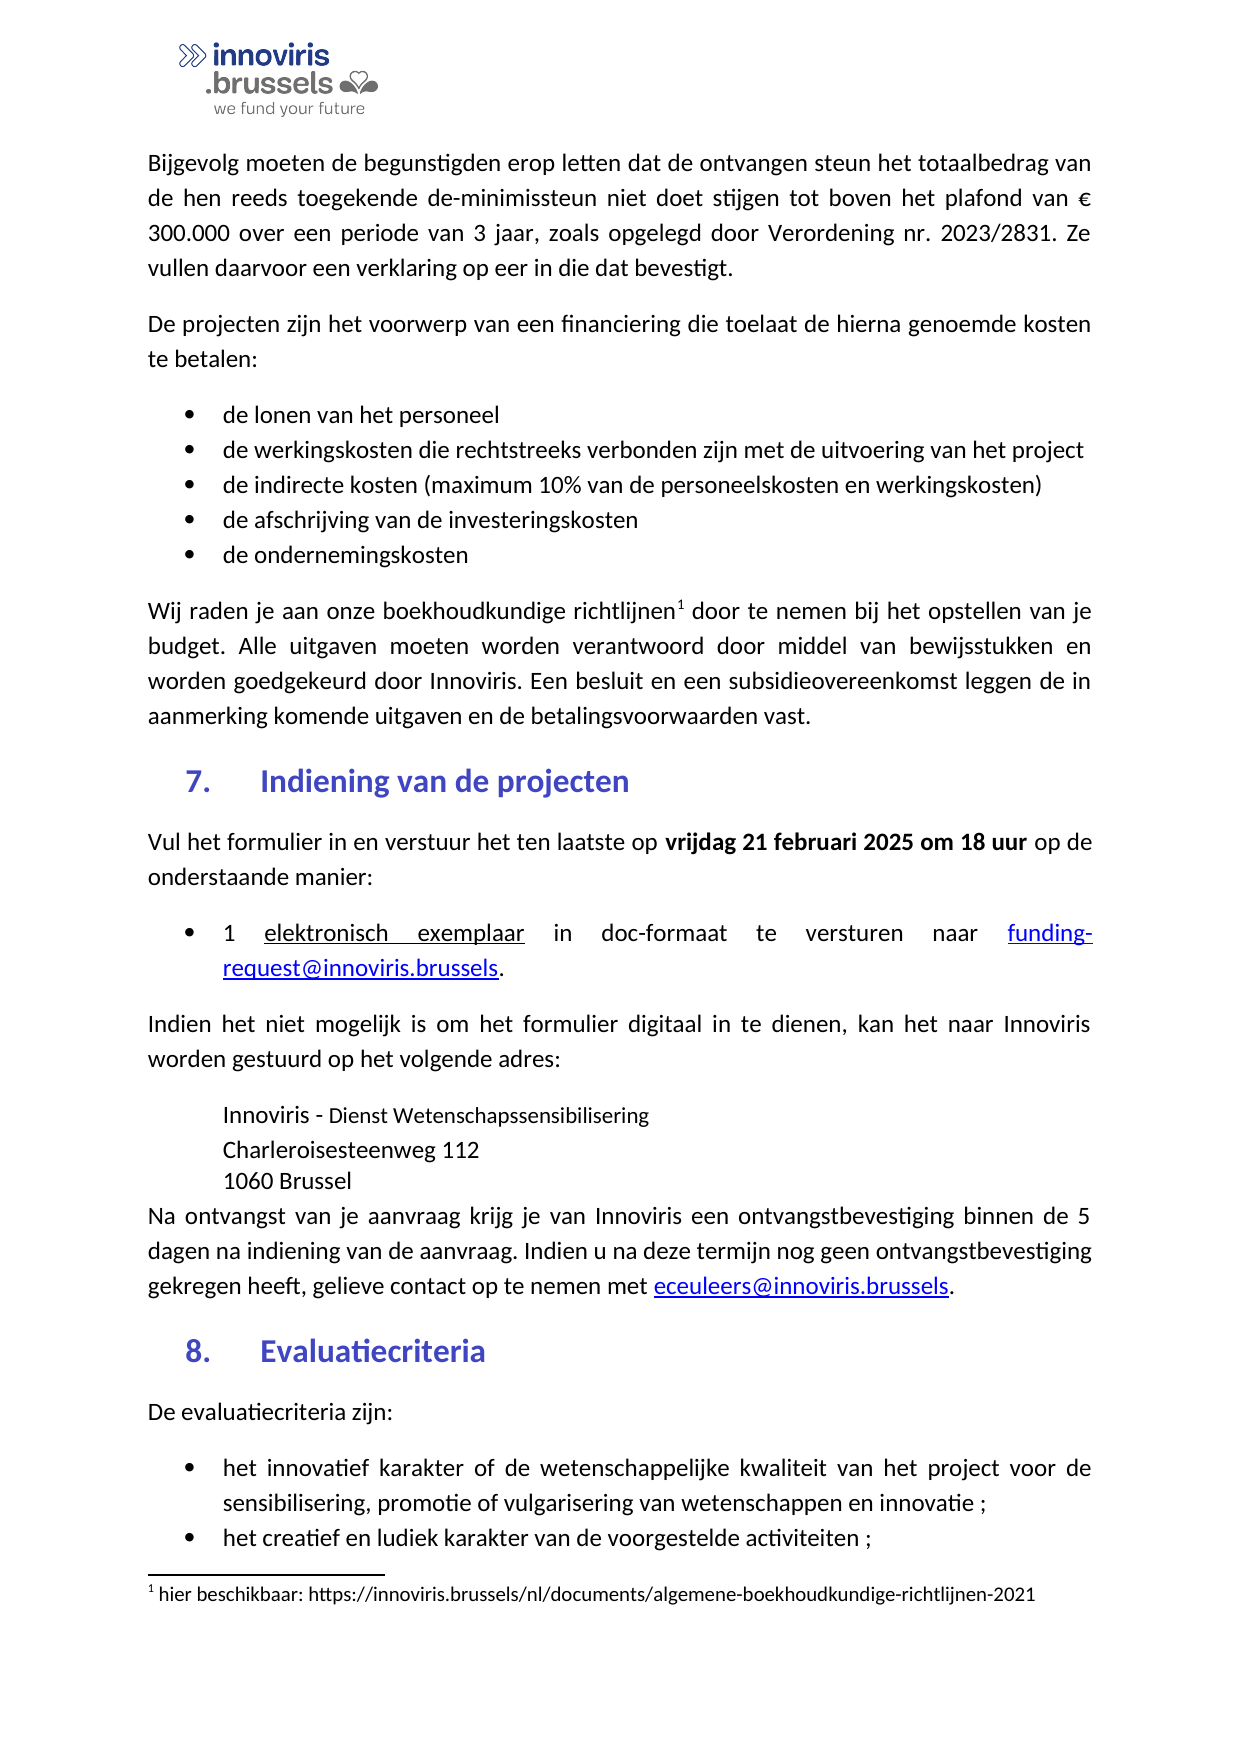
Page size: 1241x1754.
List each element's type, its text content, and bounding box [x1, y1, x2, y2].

list de ondernemingskosten [185, 539, 1093, 570]
text De evaluatiecriteria zijn: [148, 1396, 1093, 1426]
text Wij raden je aan onze boekhoudkundige richtlijnen door te nemen bij het opstellen van je budget. Alle uitgaven moeten worden verantwoord door middel van bewijsstukken en worden goedgekeurd door Innoviris. Een besluit en een subsidieovereenkomst leggen de in aanmerking komende uitgaven en de betalingsvoorwaarden vast. [148, 595, 1093, 731]
list de afschrijving van de investeringskosten [185, 504, 1093, 535]
list de werkingskosten die rechtstreeks verbonden zijn met de uitvoering van het project [185, 434, 1093, 465]
list het creatief en ludiek karakter van de voorgestelde activiteiten ; [185, 1522, 1093, 1552]
list Charleroisesteenweg 112 [223, 1134, 1093, 1165]
text 1060 Brussel [223, 1165, 1093, 1195]
list de indirecte kosten (maximum 10% van de personeelskosten en werkingskosten) [185, 469, 1093, 500]
text De projecten zijn het voorwerp van een financiering die toelaat de hierna genoemde kosten te betalen: [148, 308, 1093, 374]
list 1 elektronisch exemplaar in doc-formaat te versturen naar funding-request@innoviris.brussels. [185, 917, 1093, 982]
text Bijgevolg moeten de begunstigden erop letten dat de ontvangen steun het totaalbedrag van de hen reeds toegekende de-minimissteun niet doet stijgen tot boven het plafond van € 300.000 over een periode van 3 jaar, zoals opgelegd door Verordening nr. 2023/2831. Ze vullen daarvoor een verklaring op eer in die dat bevestigt. [148, 148, 1093, 283]
text Evaluatiecriteria [185, 1330, 1093, 1371]
text Indien het niet mogelijk is om het formulier digitaal in te dienen, kan het naar Innoviris worden gestuurd op het volgende adres: [148, 1008, 1093, 1074]
text Na ontvangst van je aanvraag krijg je van Innoviris een ontvangstbevestiging binnen de 5 dagen na indiening van de aanvraag. Indien u na deze termijn nog geen ontvangstbevestiging gekregen heeft, gelieve contact op te nemen met eceuleers@innoviris.brussels. [148, 1200, 1093, 1301]
picture [147, 0, 441, 172]
text Vul het formulier in en verstuur het ten laatste op vrijdag 21 februari 2025 om 18 uur op de onderstaande manier: [148, 826, 1093, 891]
list de lonen van het personeel [185, 399, 1093, 430]
list het innovatief karakter of de wetenschappelijke kwaliteit van het project voor de sensibilisering, promotie of vulgarisering van wetenschappen en innovatie ; [185, 1452, 1093, 1517]
text Indiening van de projecten [185, 760, 1093, 801]
text Innoviris - Dienst Wetenschapssensibilisering [223, 1099, 1093, 1129]
